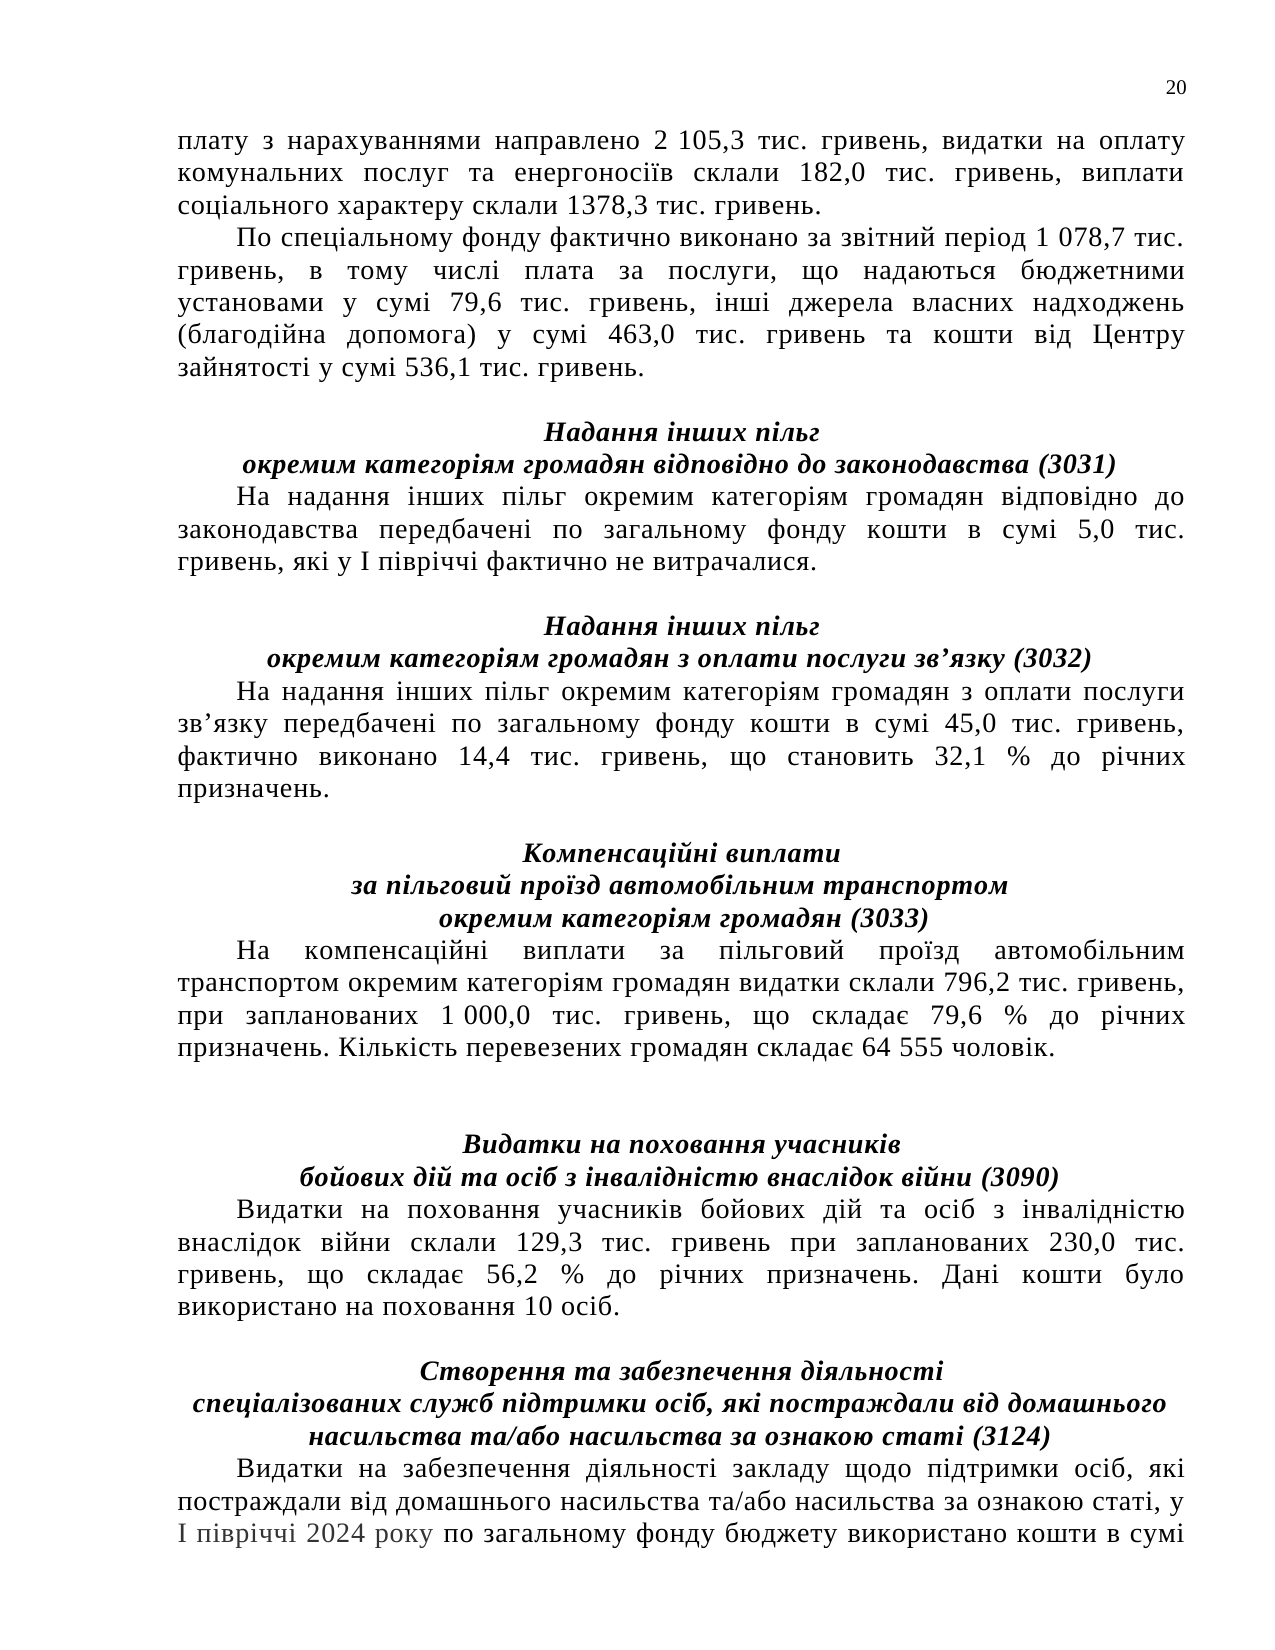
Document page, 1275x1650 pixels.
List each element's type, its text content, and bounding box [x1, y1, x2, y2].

text бойових дій та осіб з інвалідністю внаслідок війни (3090) [177, 1160, 1186, 1192]
text окремим категоріям громадян відповідно до законодавства (3031) [177, 447, 1186, 479]
text окремим категоріям громадян з оплати послуги зв’язку (3032) [177, 641, 1186, 674]
text На надання інших пільг окремим категоріям громадян з оплати послуги зв’язку передбачені по загальному фонду кошти в сумі 45,0 тис. гривень, фактично виконано 14,4 тис. гривень, що становить 32,1 % до річних призначень. [177, 674, 1186, 803]
text спеціалізованих служб підтримки осіб, які постраждали від домашнього насильства та/або насильства за ознакою статі (3124) [177, 1387, 1186, 1451]
text По спеціальному фонду фактично виконано за звітний період 1 078,7 тис. гривень, в тому числі плата за послуги, що надаються бюджетними установами у сумі 79,6 тис. гривень, інші джерела власних надходжень (благодійна допомога) у сумі 463,0 тис. гривень та кошти від Центру зайнятості у сумі 536,1 тис. гривень. [177, 220, 1186, 382]
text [177, 123, 1186, 220]
text Надання інших пільг [177, 415, 1186, 447]
text за пільговий проїзд автомобільним транспортом [177, 868, 1186, 901]
text Компенсаційні виплати [177, 836, 1186, 868]
text На надання інших пільг окремим категоріям громадян відповідно до законодавства передбачені по загальному фонду кошти в сумі 5,0 тис. гривень, які у І півріччі фактично не витрачалися. [177, 479, 1186, 577]
text Видатки на поховання учасників [177, 1127, 1186, 1160]
text Надання інших пільг [177, 609, 1186, 641]
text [177, 1451, 1186, 1548]
text Видатки на поховання учасників бойових дій та осіб з інвалідністю внаслідок війни склали 129,3 тис. гривень при запланованих 230,0 тис. гривень, що складає 56,2 % до річних призначень. Дані кошти було використано на поховання 10 осіб. [177, 1192, 1186, 1322]
text окремим категоріям громадян (3033) [177, 901, 1186, 933]
text На компенсаційні виплати за пільговий проїзд автомобільним транспортом окремим категоріям громадян видатки склали 796,2 тис. гривень, при запланованих 1 000,0 тис. гривень, що складає 79,6 % до річних призначень. Кількість перевезених громадян складає 64 555 чоловік. [177, 933, 1186, 1063]
text Створення та забезпечення діяльності [177, 1354, 1186, 1387]
